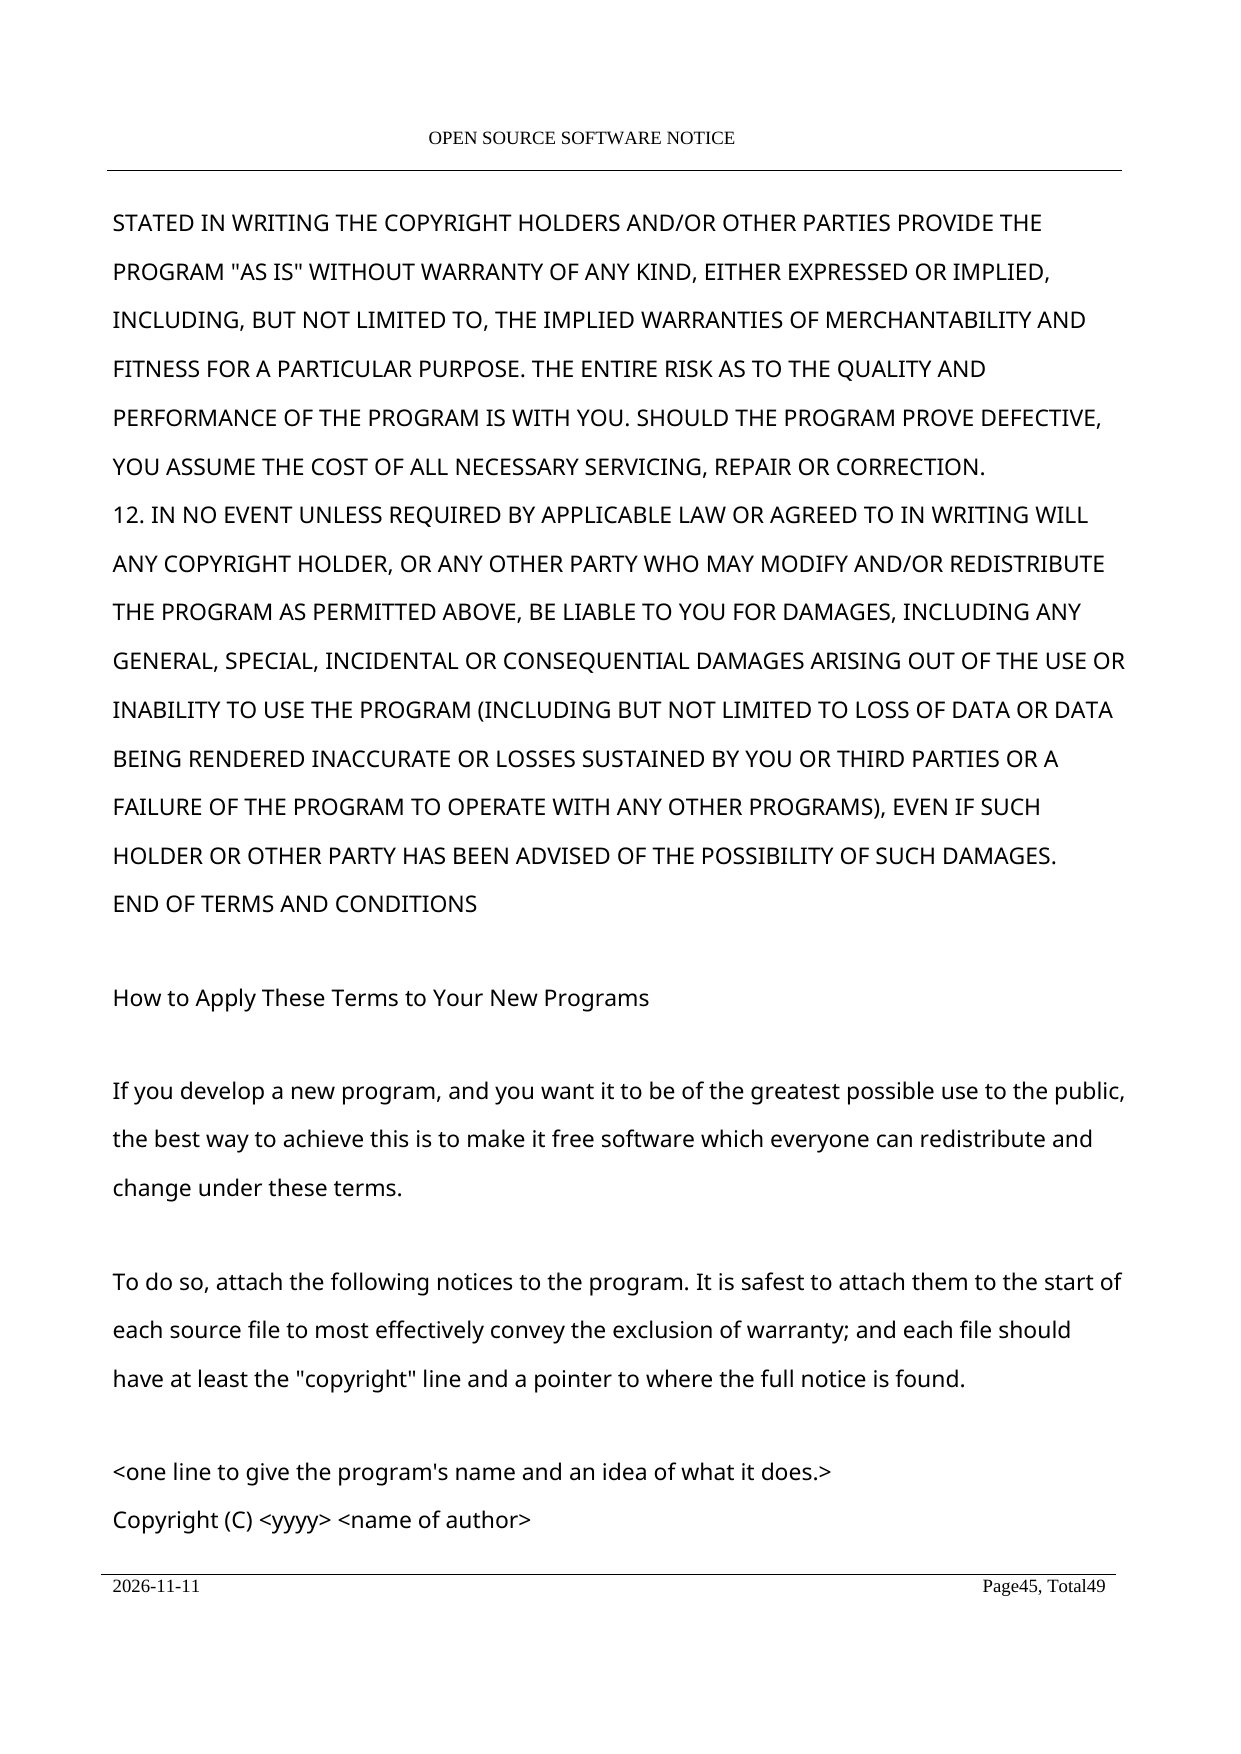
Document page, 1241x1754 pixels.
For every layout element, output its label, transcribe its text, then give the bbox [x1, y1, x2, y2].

text END OF TERMS AND CONDITIONS [112, 888, 1128, 920]
text To do so, attach the following notices to the program. It is safest to attach them to the start of each source file to most effectively convey the exclusion of warranty; and each file should have at least the "copyright" line and a pointer to where the full notice is found. [112, 1265, 1128, 1395]
text How to Apply These Terms to Your New Programs [112, 981, 1128, 1013]
text 12. IN NO EVENT UNLESS REQUIRED BY APPLICABLE LAW OR AGREED TO IN WRITING WILL ANY COPYRIGHT HOLDER, OR ANY OTHER PARTY WHO MAY MODIFY AND/OR REDISTRIBUTE THE PROGRAM AS PERMITTED ABOVE, BE LIABLE TO YOU FOR DAMAGES, INCLUDING ANY GENERAL, SPECIAL, INCIDENTAL OR CONSEQUENTIAL DAMAGES ARISING OUT OF THE USE OR INABILITY TO USE THE PROGRAM (INCLUDING BUT NOT LIMITED TO LOSS OF DATA OR DATA BEING RENDERED INACCURATE OR LOSSES SUSTAINED BY YOU OR THIRD PARTIES OR A FAILURE OF THE PROGRAM TO OPERATE WITH ANY OTHER PROGRAMS), EVEN IF SUCH HOLDER OR OTHER PARTY HAS BEEN ADVISED OF THE POSSIBILITY OF SUCH DAMAGES. [112, 498, 1128, 872]
text Copyright (C) <yyyy> <name of author> [112, 1504, 1128, 1536]
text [112, 206, 1128, 483]
text If you develop a new program, and you want it to be of the greatest possible use to the public, the best way to achieve this is to make it free software which everyone can redistribute and change under these terms. [112, 1074, 1128, 1204]
text <one line to give the program's name and an idea of what it does.> [112, 1456, 1128, 1488]
